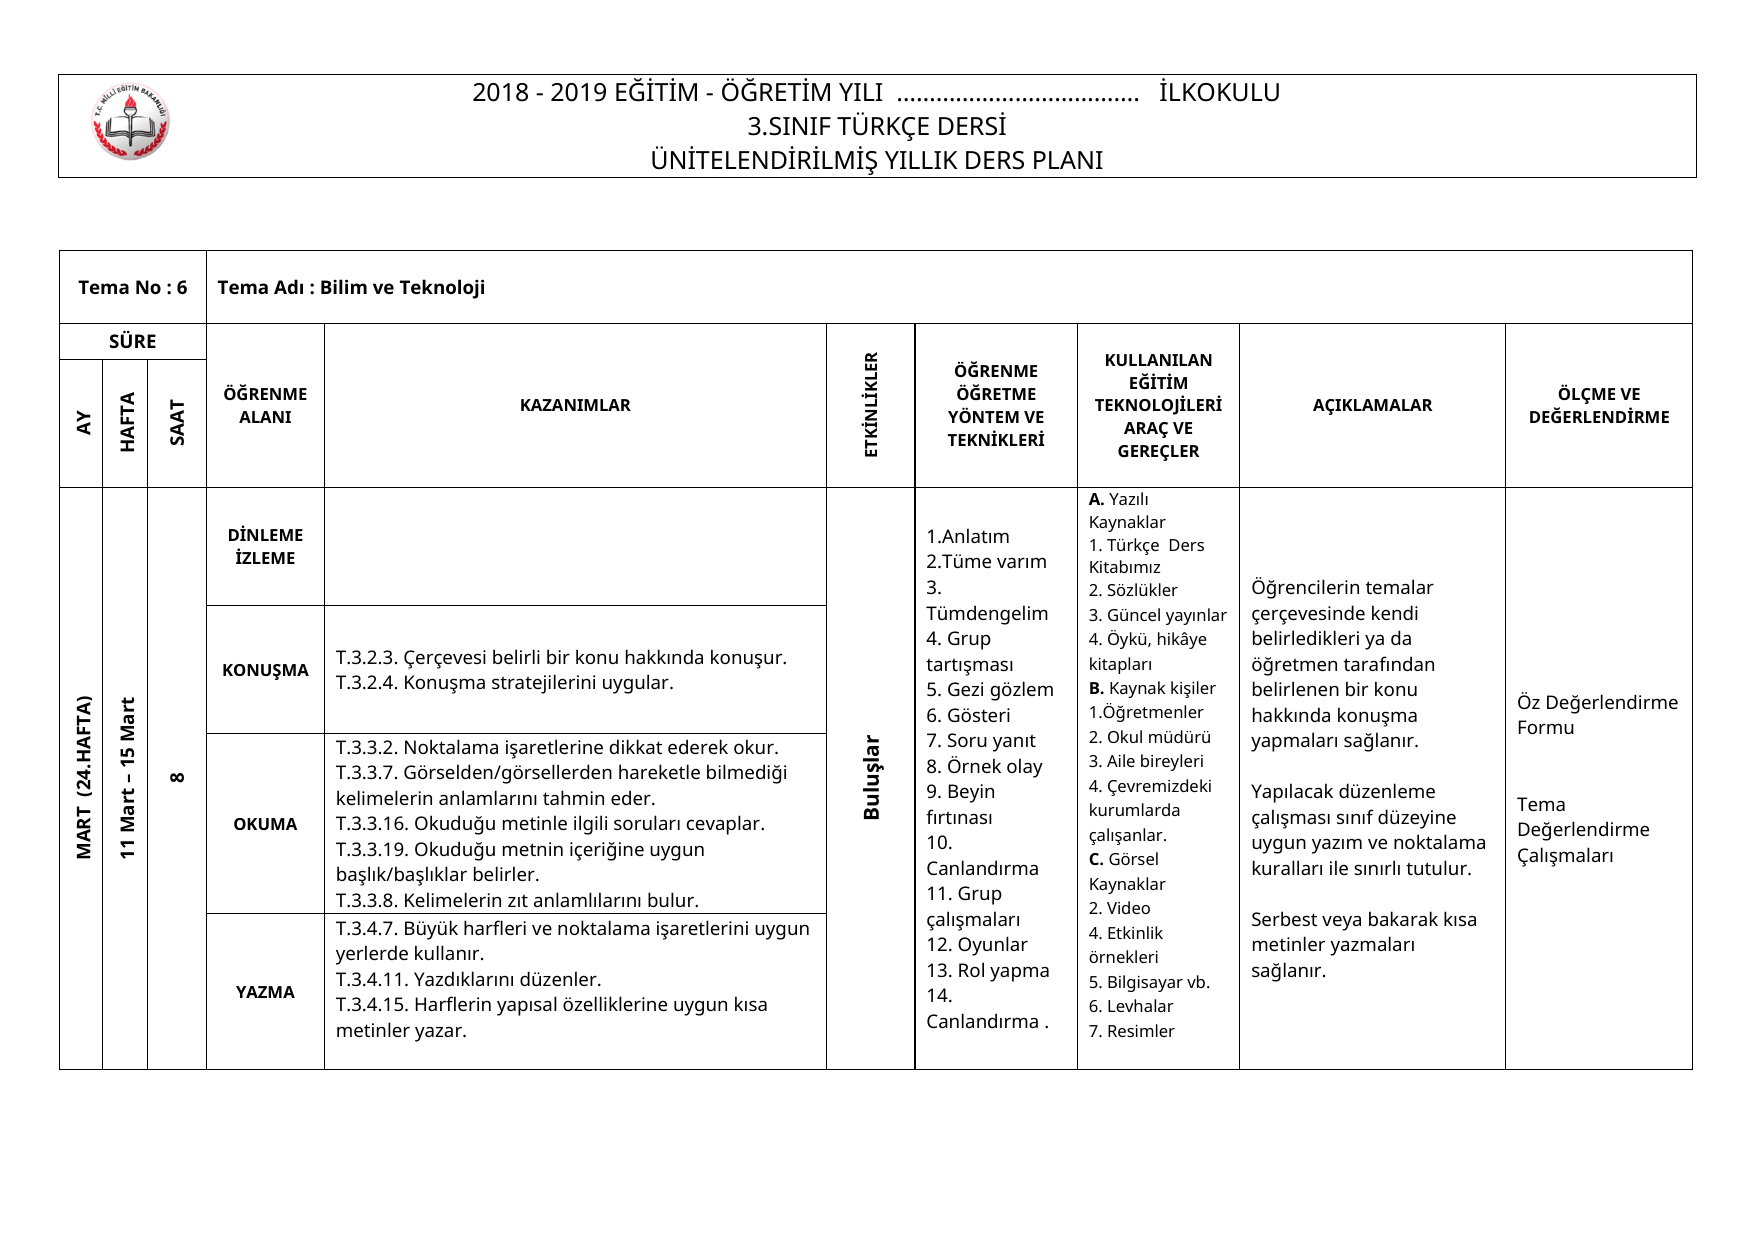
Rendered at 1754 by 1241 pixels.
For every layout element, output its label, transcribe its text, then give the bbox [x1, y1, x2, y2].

table_cell 1.Anlatım 2.Tüme varım 3. Tümdengelim 4. Grup tartışması 5. Gezi gözlem 6. Gösteri 7. Soru yanıt 8. Örnek olay 9. Beyin fırtınası 10. Canlandırma 11. Grup çalışmaları 12. Oyunlar 13. Rol yapma 14. Canlandırma . [916, 488, 1077, 1069]
table_cell HAFTA [103, 360, 147, 487]
table_cell ÖLÇME VE DEĞERLENDİRME [1506, 324, 1692, 487]
table_cell T.3.3.2. Noktalama işaretlerine dikkat ederek okur. T.3.3.7. Görselden/görsellerden hareketle bilmediği kelimelerin anlamlarını tahmin eder. T.3.3.16. Okuduğu metinle ilgili soruları cevaplar. T.3.3.19. Okuduğu metnin içeriğine uygun başlık/başlıklar belirler. T.3.3.8. Kelimelerin zıt anlamlılarını bulur. [325, 734, 826, 913]
table_cell [325, 488, 826, 605]
table_cell 8 [148, 488, 206, 1069]
table_cell KULLANILAN EĞİTİM TEKNOLOJİLERİ ARAÇ VE GEREÇLER [1078, 324, 1239, 487]
picture [85, 77, 175, 167]
table_cell Buluşlar [827, 488, 914, 1069]
table_cell ÖĞRENME ALANI [207, 324, 324, 487]
table_cell ETKİNLİKLER [827, 324, 914, 487]
table_cell MART (24.HAFTA) [60, 488, 102, 1069]
table_cell T.3.2.3. Çerçevesi belirli bir konu hakkında konuşur. T.3.2.4. Konuşma stratejilerini uygular. [325, 606, 826, 733]
table_cell SAAT [148, 360, 206, 487]
table_cell Öz Değerlendirme Formu Tema Değerlendirme Çalışmaları [1506, 488, 1692, 1069]
table_cell OKUMA [207, 734, 324, 913]
table_cell SÜRE [60, 324, 206, 358]
table_cell YAZMA [207, 914, 324, 1069]
table_cell T.3.4.7. Büyük harfleri ve noktalama işaretlerini uygun yerlerde kullanır. T.3.4.11. Yazdıklarını düzenler. T.3.4.15. Harflerin yapısal özelliklerine uygun kısa metinler yazar. [325, 914, 826, 1069]
table_cell 11 Mart – 15 Mart [103, 488, 147, 1069]
table_cell A. Yazılı Kaynaklar 1. Türkçe Ders Kitabımız 2. Sözlükler 3. Güncel yayınlar 4. Öykü, hikâye kitapları B. Kaynak kişiler 1.Öğretmenler 2. Okul müdürü 3. Aile bireyleri 4. Çevremizdeki kurumlarda çalışanlar. C. Görsel Kaynaklar 2. Video 4. Etkinlik örnekleri 5. Bilgisayar vb. 6. Levhalar 7. Resimler [1078, 488, 1239, 1069]
table_cell ÖĞRENME ÖĞRETME YÖNTEM VE TEKNİKLERİ [916, 324, 1077, 487]
table_cell AÇIKLAMALAR [1240, 324, 1505, 487]
table_header Tema No : 6 [60, 251, 206, 323]
table_header Tema Adı : Bilim ve Teknoloji [207, 251, 1692, 323]
table_cell KAZANIMLAR [325, 324, 826, 487]
table_cell DİNLEME İZLEME [207, 488, 324, 605]
table_cell KONUŞMA [207, 606, 324, 733]
table_cell Öğrencilerin temalar çerçevesinde kendi belirledikleri ya da öğretmen tarafından belirlenen bir konu hakkında konuşma yapmaları sağlanır. Yapılacak düzenleme çalışması sınıf düzeyine uygun yazım ve noktalama kuralları ile sınırlı tutulur. Serbest veya bakarak kısa metinler yazmaları sağlanır. [1240, 488, 1505, 1069]
table_cell AY [60, 360, 102, 487]
